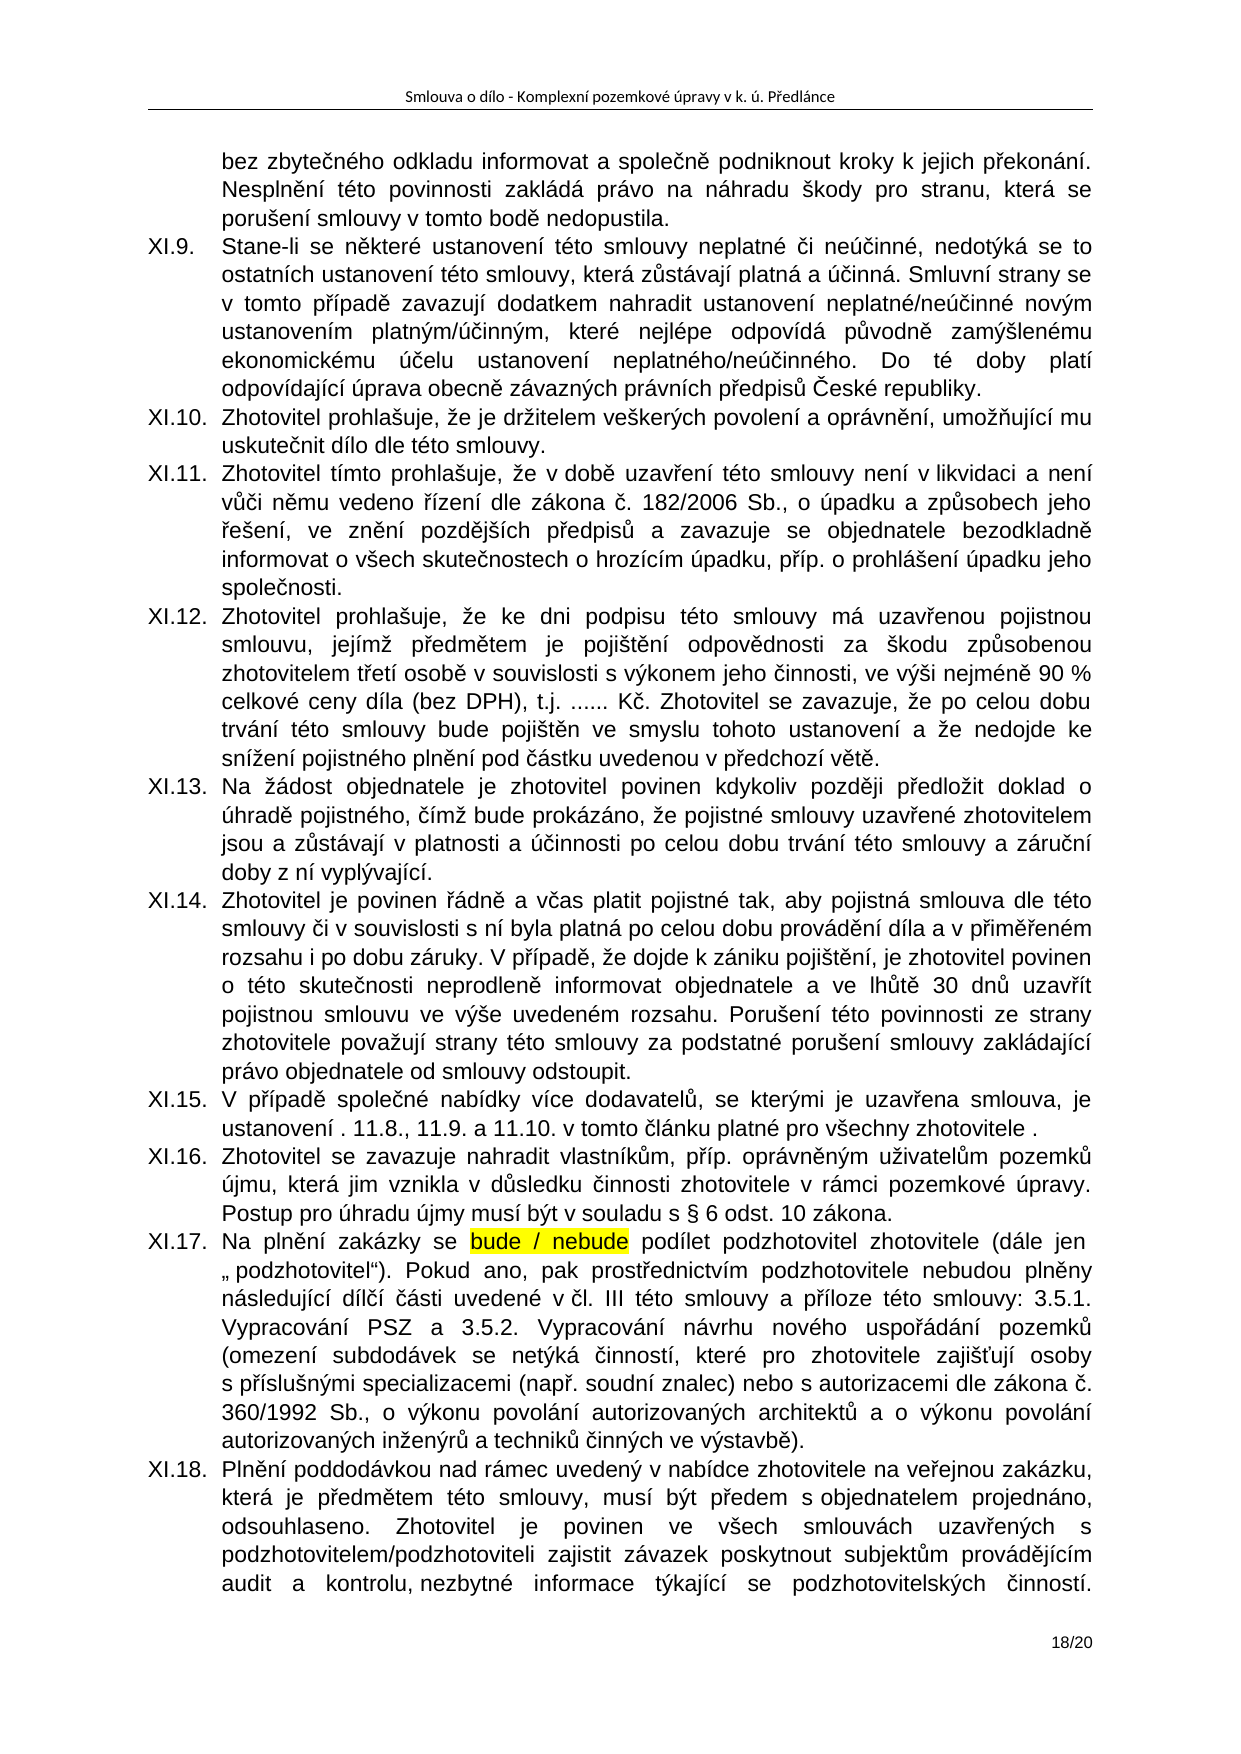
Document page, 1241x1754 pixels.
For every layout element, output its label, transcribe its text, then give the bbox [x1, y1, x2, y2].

list Zhotovitel prohlašuje, že ke dni podpisu této smlouvy má uzavřenou pojistnou smlouvu, jejímž předmětem je pojištění odpovědnosti za škodu způsobenou zhotovitelem třetí osobě v souvislosti s výkonem jeho činnosti, ve výši nejméně 90 % celkové ceny díla (bez DPH), t.j. ...... Kč. Zhotovitel se zavazuje, že po celou dobu trvání této smlouvy bude pojištěn ve smyslu tohoto ustanovení a že nedojde ke snížení pojistného plnění pod částku uvedenou v předchozí větě. [148, 603, 1093, 771]
list Zhotovitel tímto prohlašuje, že v době uzavření této smlouvy není v likvidaci a není vůči němu vedeno řízení dle zákona č. 182/2006 Sb., o úpadku a způsobech jeho řešení, ve znění pozdějších předpisů a zavazuje se objednatele bezodkladně informovat o všech skutečnostech o hrozícím úpadku, příp. o prohlášení úpadku jeho společnosti. [148, 460, 1093, 601]
list Na plnění zakázky se bude / nebude podílet podzhotovitel zhotovitele (dále jen „ podzhotovitel“). Pokud ano, pak prostřednictvím podzhotovitele nebudou plněny následující dílčí části uvedené v čl. III této smlouvy a příloze této smlouvy: 3.5.1. Vypracování PSZ a 3.5.2. Vypracování návrhu nového uspořádání pozemků (omezení subdodávek se netýká činností, které pro zhotovitele zajišťují osoby s příslušnými specializacemi (např. soudní znalec) nebo s autorizacemi dle zákona č. 360/1992 Sb., o výkonu povolání autorizovaných architektů a o výkonu povolání autorizovaných inženýrů a techniků činných ve výstavbě). [148, 1228, 1093, 1454]
list V případě společné nabídky více dodavatelů, se kterými je uzavřena smlouva, je ustanovení . 11.8., 11.9. a 11.10. v tomto článku platné pro všechny zhotovitele . [148, 1086, 1093, 1141]
list Zhotovitel je povinen řádně a včas platit pojistné tak, aby pojistná smlouva dle této smlouvy či v souvislosti s ní byla platná po celou dobu provádění díla a v přiměřeném rozsahu i po dobu záruky. V případě, že dojde k zániku pojištění, je zhotovitel povinen o této skutečnosti neprodleně informovat objednatele a ve lhůtě 30 dnů uzavřít pojistnou smlouvu ve výše uvedeném rozsahu. Porušení této povinnosti ze strany zhotovitele považují strany této smlouvy za podstatné porušení smlouvy zakládající právo objednatele od smlouvy odstoupit. [148, 887, 1093, 1084]
list Zhotovitel se zavazuje nahradit vlastníkům, příp. oprávněným uživatelům pozemků újmu, která jim vznikla v důsledku činnosti zhotovitele v rámci pozemkové úpravy. Postup pro úhradu újmy musí být v souladu s § 6 odst. 10 zákona. [148, 1143, 1093, 1226]
list Stane-li se některé ustanovení této smlouvy neplatné či neúčinné, nedotýká se to ostatních ustanovení této smlouvy, která zůstávají platná a účinná. Smluvní strany se v tomto případě zavazují dodatkem nahradit ustanovení neplatné/neúčinné novým ustanovením platným/účinným, které nejlépe odpovídá původně zamýšlenému ekonomickému účelu ustanovení neplatného/neúčinného. Do té doby platí odpovídající úprava obecně závazných právních předpisů České republiky. [148, 233, 1093, 401]
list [148, 148, 1093, 231]
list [148, 1456, 1093, 1596]
list Zhotovitel prohlašuje, že je držitelem veškerých povolení a oprávnění, umožňující mu uskutečnit dílo dle této smlouvy. [148, 403, 1093, 458]
list Na žádost objednatele je zhotovitel povinen kdykoliv později předložit doklad o úhradě pojistného, čímž bude prokázáno, že pojistné smlouvy uzavřené zhotovitelem jsou a zůstávají v platnosti a účinnosti po celou dobu trvání této smlouvy a záruční doby z ní vyplývající. [148, 773, 1093, 885]
